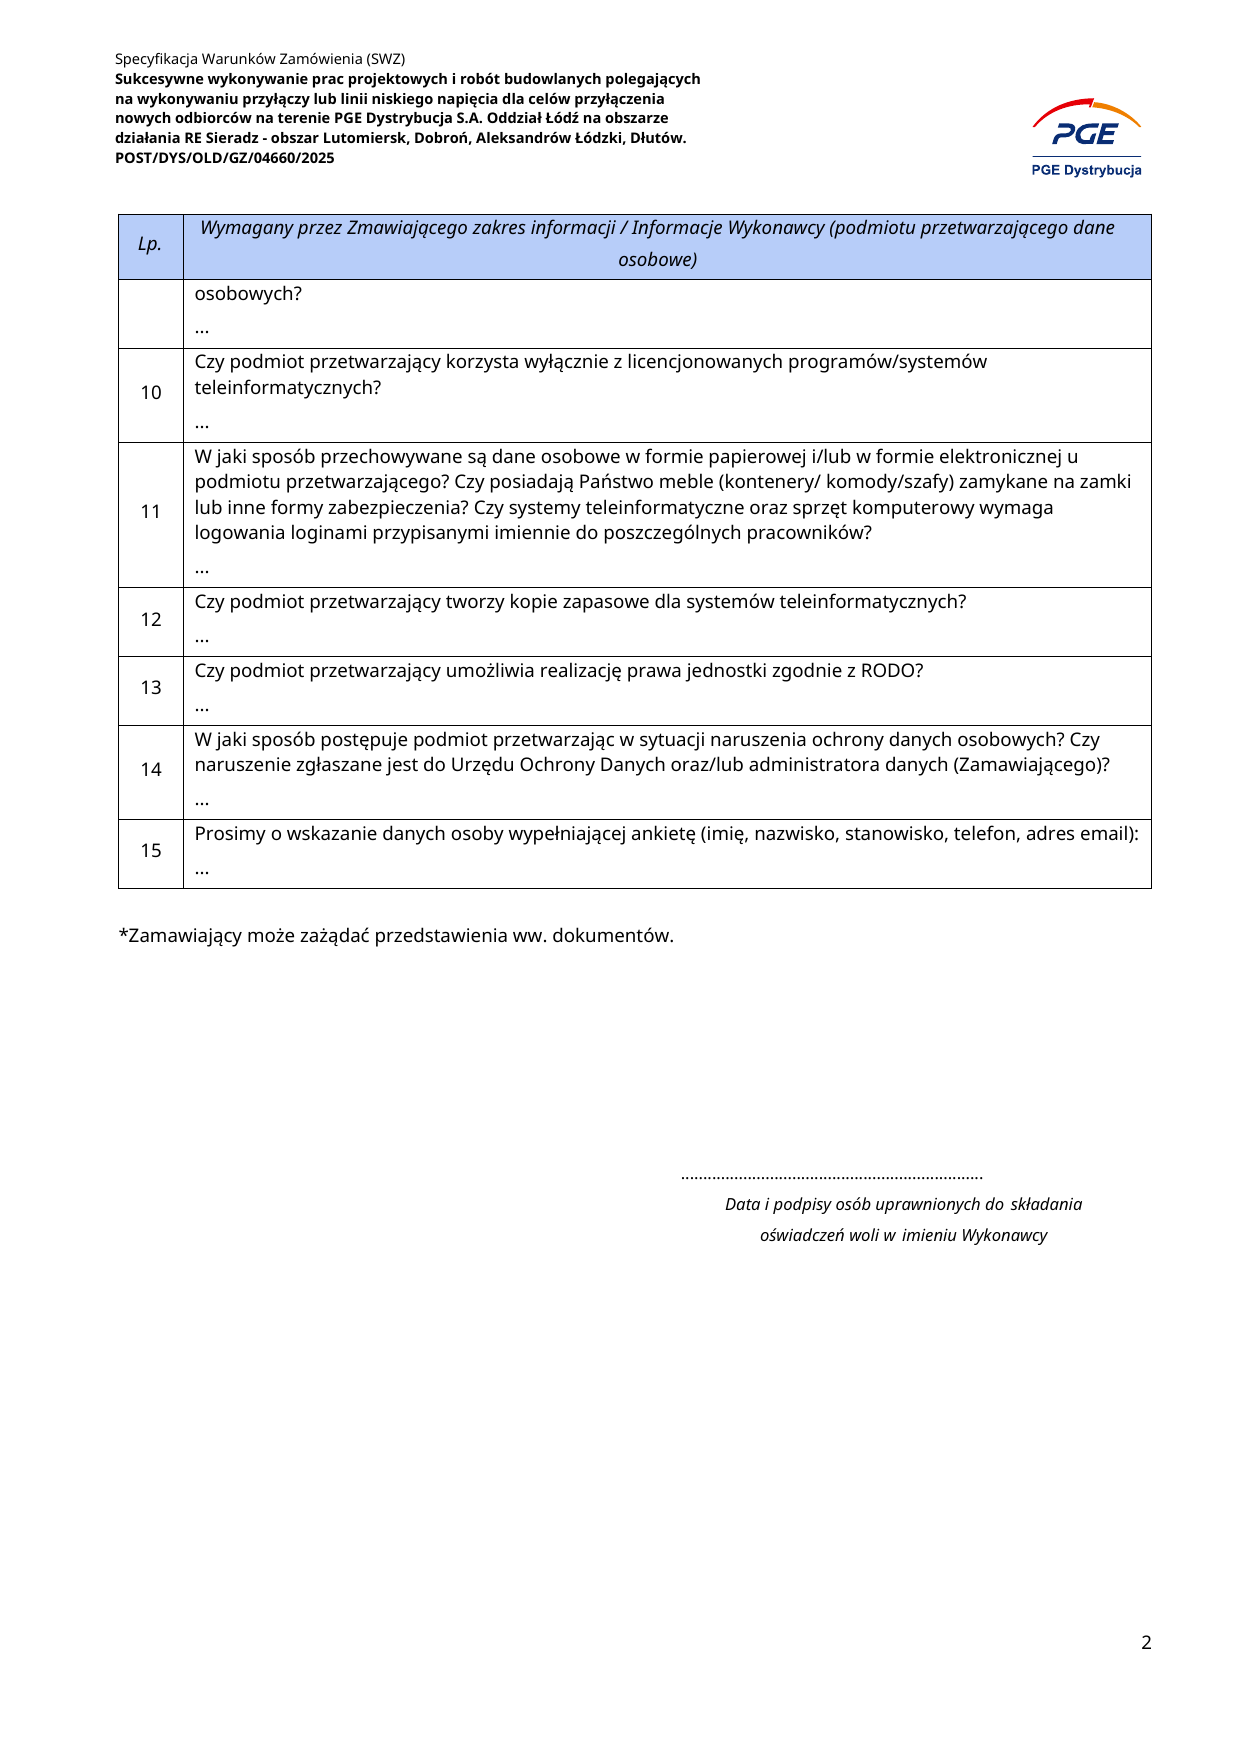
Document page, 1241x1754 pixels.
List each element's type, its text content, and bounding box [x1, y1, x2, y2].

table_cell W jaki sposób przechowywane są dane osobowe w formie papierowej i/lub w formie elektronicznej u podmiotu przetwarzającego? Czy posiadają Państwo meble (kontenery/ komody/szafy) zamykane na zamki lub inne formy zabezpieczenia? Czy systemy teleinformatyczne oraz sprzęt komputerowy wymaga logowania loginami przypisanymi imiennie do poszczególnych pracowników? ... [184, 443, 1151, 587]
table_cell 11 [119, 443, 183, 587]
text .................................................................... [607, 1160, 1152, 1185]
table_cell Prosimy o wskazanie danych osoby wypełniającej ankietę (imię, nazwisko, stanowisko, telefon, adres email): ... [184, 820, 1151, 888]
table_cell W jaki sposób postępuje podmiot przetwarzając w sytuacji naruszenia ochrony danych osobowych? Czy naruszenie zgłaszane jest do Urzędu Ochrony Danych oraz/lub administratora danych (Zamawiającego)? ... [184, 726, 1151, 819]
table_header Wymagany przez Zmawiającego zakres informacji / Informacje Wykonawcy (podmiotu przetwarzającego dane osobowe) [184, 215, 1151, 279]
table_cell 13 [119, 657, 183, 725]
table_cell 10 [119, 349, 183, 442]
table_cell Czy podmiot przetwarzający umożliwia realizację prawa jednostki zgodnie z RODO? ... [184, 657, 1151, 725]
text oświadczeń woli w imieniu Wykonawcy [664, 1224, 1144, 1247]
table_cell 15 [119, 820, 183, 888]
table_cell 9 [119, 280, 183, 348]
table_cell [184, 280, 1151, 348]
table_cell Czy podmiot przetwarzający tworzy kopie zapasowe dla systemów teleinformatycznych? ... [184, 588, 1151, 656]
table_cell Czy podmiot przetwarzający korzysta wyłącznie z licencjonowanych programów/systemów teleinformatycznych? ... [184, 349, 1151, 442]
table_cell 14 [119, 726, 183, 819]
table_header Lp. [119, 215, 183, 279]
text Data i podpisy osób uprawnionych do składania [664, 1193, 1144, 1216]
table_cell 12 [119, 588, 183, 656]
text *Zamawiający może zażądać przedstawienia ww. dokumentów. [118, 923, 1152, 948]
